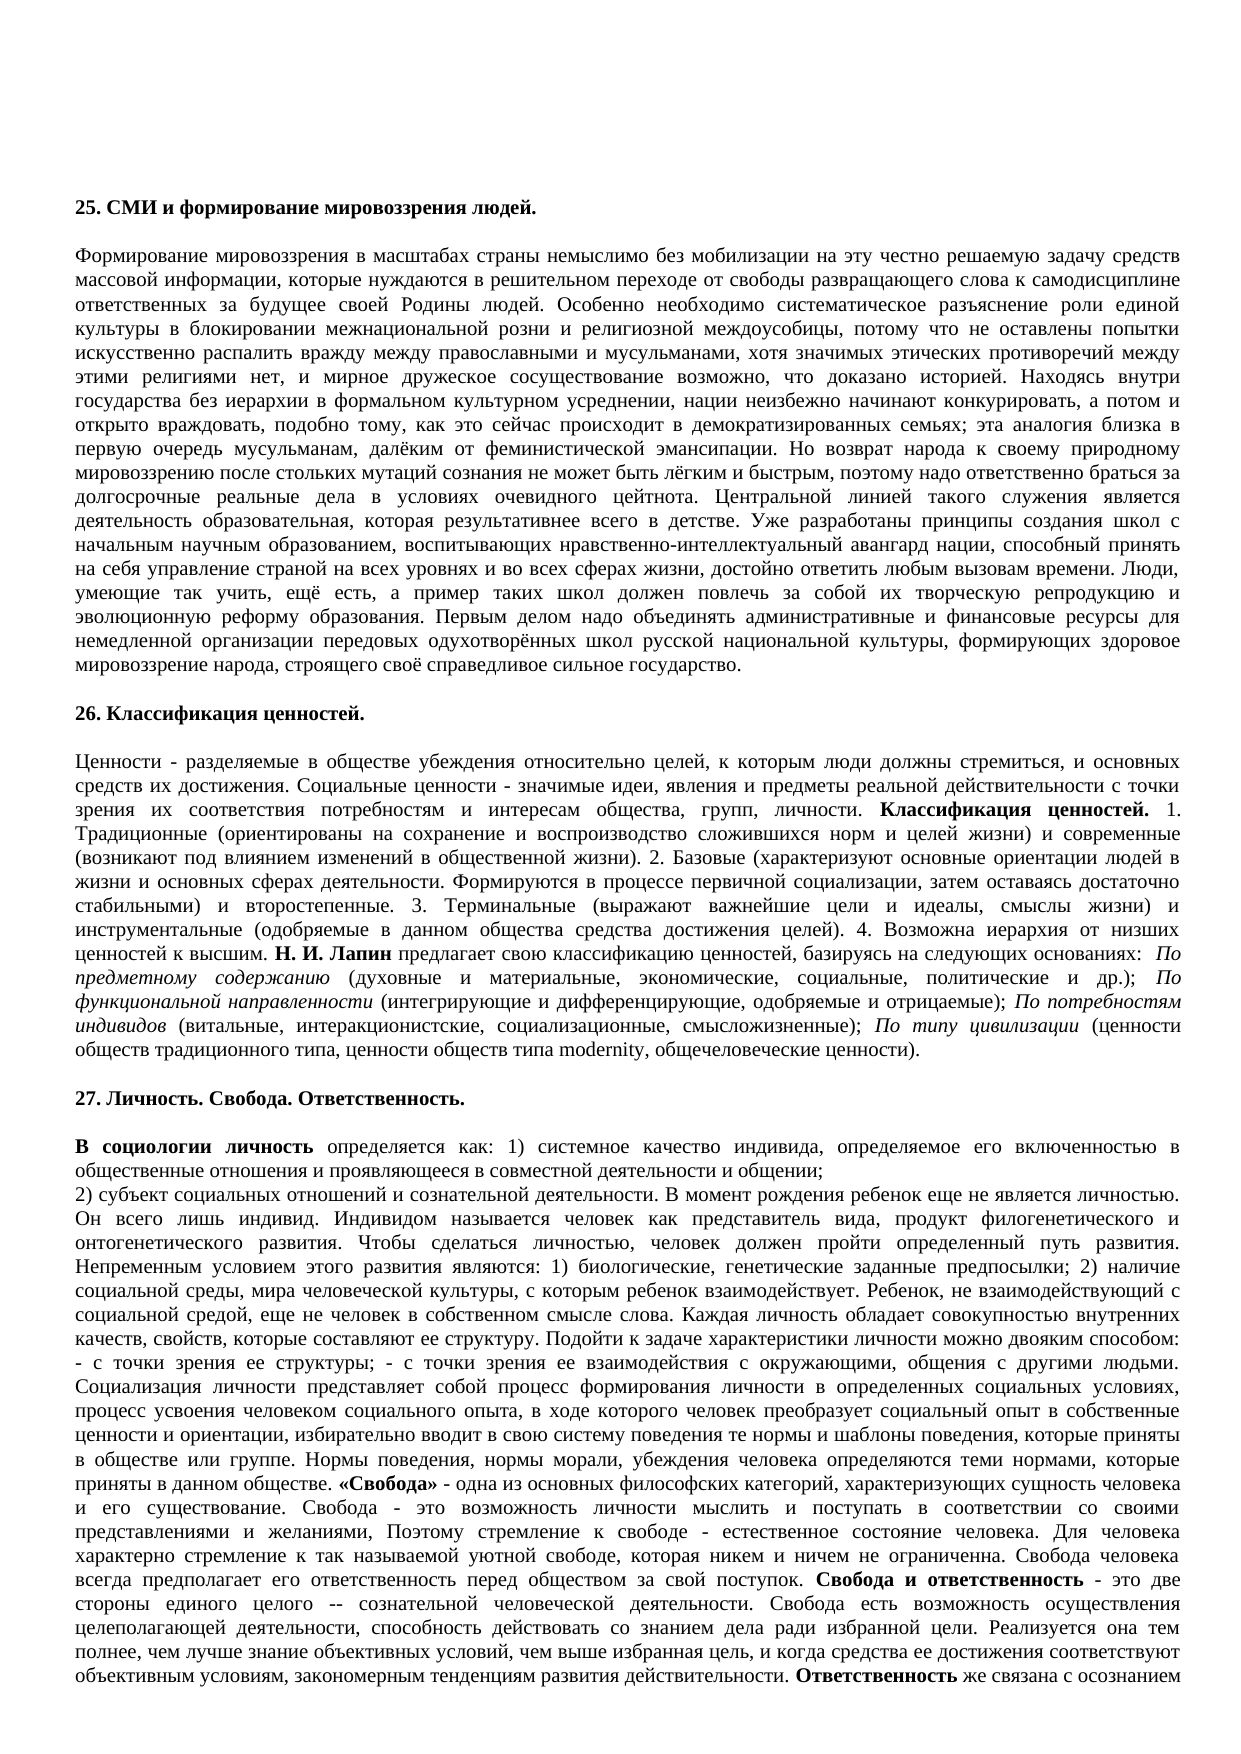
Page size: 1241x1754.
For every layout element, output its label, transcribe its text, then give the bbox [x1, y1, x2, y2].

text В социологии личность определяется как: 1) системное качество индивида, определяемое его включенностью в общественные отношения и проявляющееся в совместной деятельности и общении; [75, 1134, 1181, 1182]
text Ценности - разделяемые в обществе убеждения относительно целей, к которым люди должны стремиться, и основных средств их достижения. Социальные ценности - значимые идеи, явления и предметы реальной действительности с точки зрения их соответствия потребностям и интересам общества, групп, личности. Классификация ценностей. 1. Традиционные (ориентированы на сохранение и воспроизводство сложившихся норм и целей жизни) и современные (возникают под влиянием изменений в общественной жизни). 2. Базовые (характеризуют основные ориентации людей в жизни и основных сферах деятельности. Формируются в процессе первичной социализации, затем оставаясь достаточно стабильными) и второстепенные. 3. Терминальные (выражают важнейшие цели и идеалы, смыслы жизни) и инструментальные (одобряемые в данном общества средства достижения целей). 4. Возможна иерархия от низших ценностей к высшим. Н. И. Лапин предлагает свою классификацию ценностей, базируясь на следующих основаниях: По предметному содержанию (духовные и материальные, экономические, социальные, политические и др.); По функциональной направленности (интегрирующие и дифференцирующие, одобряемые и отрицаемые); По потребностям индивидов (витальные, интеракционистские, социализационные, смысложизненные); По типу цивилизации (ценности обществ традиционного типа, ценности обществ типа modernity, общечеловеческие ценности). [75, 749, 1181, 1061]
text 27. Личность. Свобода. Ответственность. [75, 1086, 1181, 1109]
text 25. СМИ и формирование мировоззрения людей. [75, 195, 1181, 219]
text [75, 1182, 1181, 1687]
text 26. Классификация ценностей. [75, 701, 1181, 724]
text Формирование мировоззрения в масштабах страны немыслимо без мобилизации на эту честно решаемую задачу средств массовой информации, которые нуждаются в решительном переходе от свободы развращающего слова к самодисциплине ответственных за будущее своей Родины людей. Особенно необходимо систематическое разъяснение роли единой культуры в блокировании межнациональной розни и религиозной междоусобицы, потому что не оставлены попытки искусственно распалить вражду между православными и мусульманами, хотя значимых этических противоречий между этими религиями нет, и мирное дружеское сосуществование возможно, что доказано историей. Находясь внутри государства без иерархии в формальном культурном усреднении, нации неизбежно начинают конкурировать, а потом и открыто враждовать, подобно тому, как это сейчас происходит в демократизированных семьях; эта аналогия близка в первую очередь мусульманам, далёким от феминистической эмансипации. Но возврат народа к своему природному мировоззрению после стольких мутаций сознания не может быть лёгким и быстрым, поэтому надо ответственно браться за долгосрочные реальные дела в условиях очевидного цейтнота. Центральной линией такого служения является деятельность образовательная, которая результативнее всего в детстве. Уже разработаны принципы создания школ с начальным научным образованием, воспитывающих нравственно-интеллектуальный авангард нации, способный принять на себя управление страной на всех уровнях и во всех сферах жизни, достойно ответить любым вызовам времени. Люди, умеющие так учить, ещё есть, а пример таких школ должен повлечь за собой их творческую репродукцию и эволюционную реформу образования. Первым делом надо объединять административные и финансовые ресурсы для немедленной организации передовых одухотворённых школ русской национальной культуры, формирующих здоровое мировоззрение народа, строящего своё справедливое сильное государство. [75, 243, 1181, 676]
